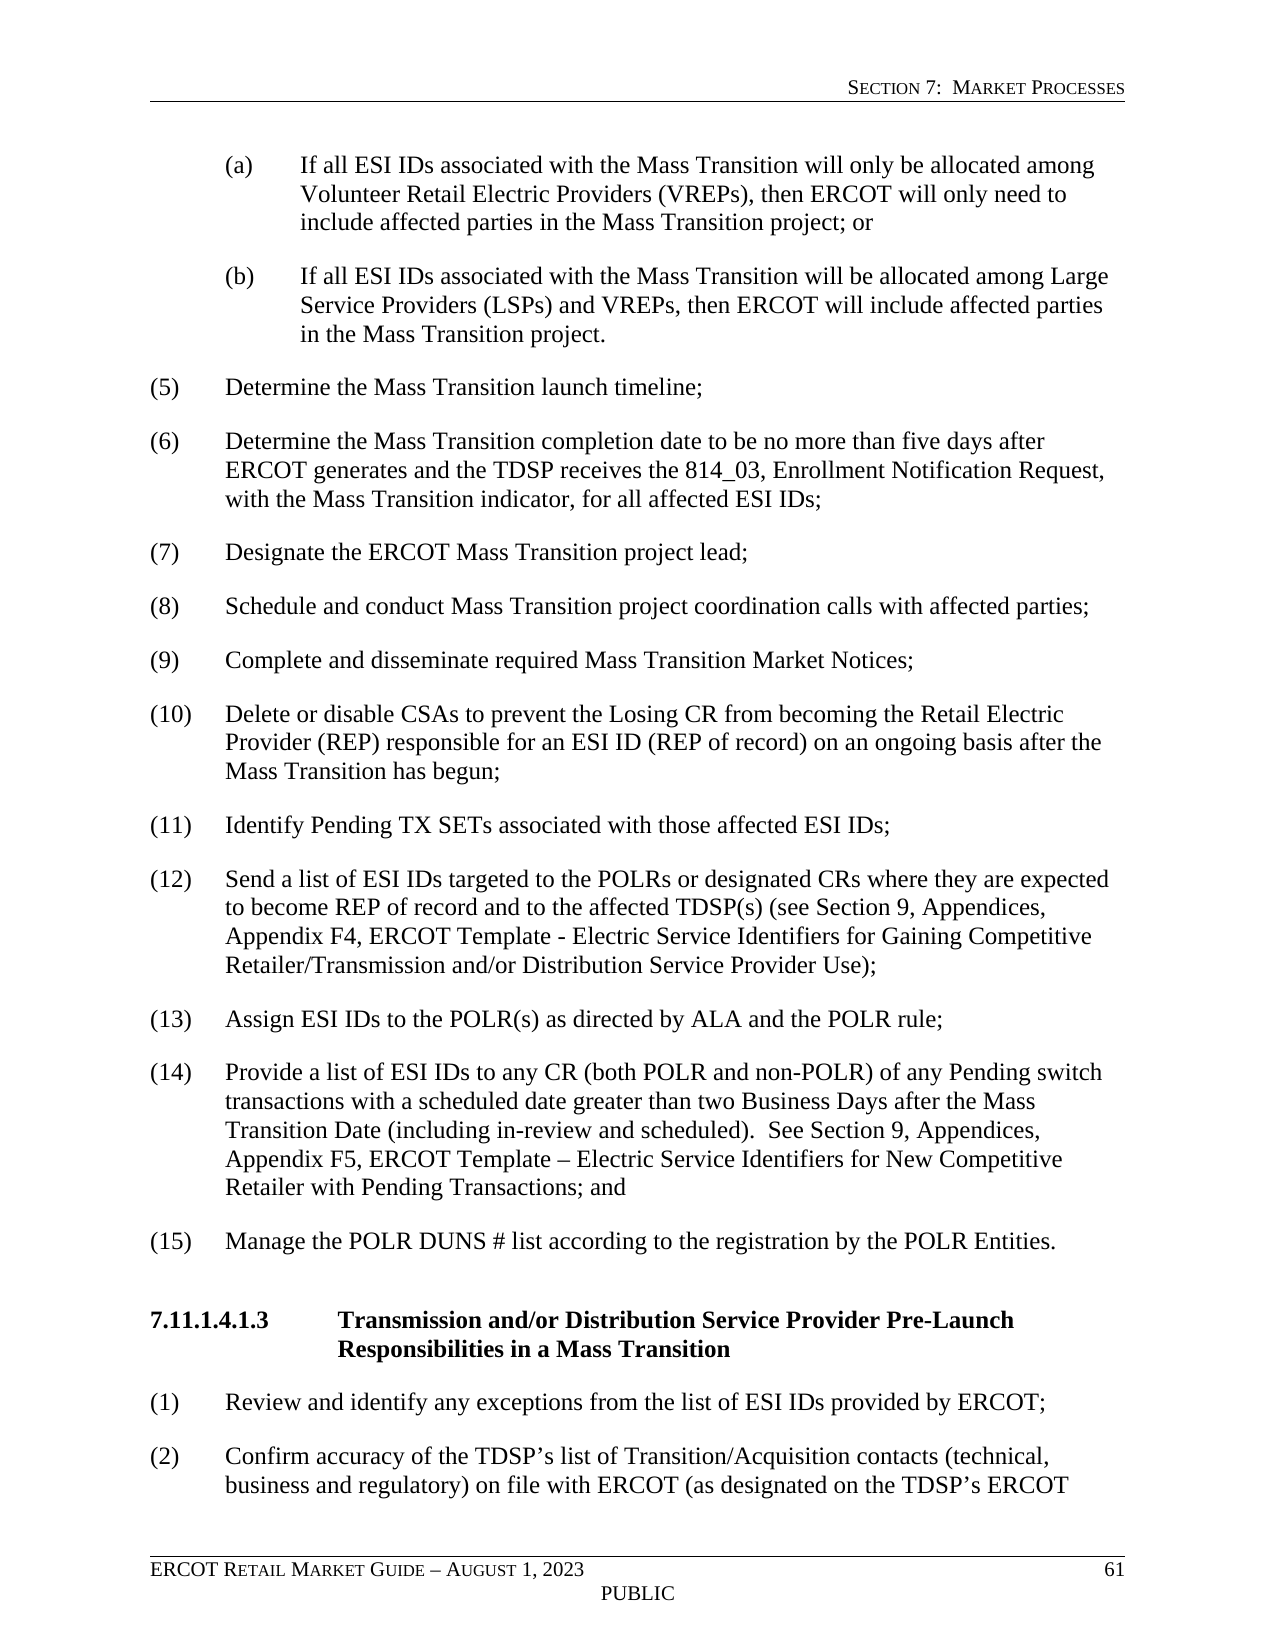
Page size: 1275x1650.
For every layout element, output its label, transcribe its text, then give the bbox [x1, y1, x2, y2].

list (8) Schedule and conduct Mass Transition project coordination calls with affected parties; [150, 591, 1125, 620]
list (12) Send a list of ESI IDs targeted to the POLRs or designated CRs where they are expected to become REP of record and to the affected TDSP(s) (see Section 9, Appendices, Appendix F4, ERCOT Template - Electric Service Identifiers for Gaining Competitive Retailer/Transmission and/or Distribution Service Provider Use); [150, 864, 1125, 979]
list (a) If all ESI IDs associated with the Mass Transition will only be allocated among Volunteer Retail Electric Providers (VREPs), then ERCOT will only need to include affected parties in the Mass Transition project; or [225, 150, 1125, 236]
list (15) Manage the POLR DUNS # list according to the registration by the POLR Entities. [150, 1226, 1125, 1255]
list (5) Determine the Mass Transition launch timeline; [150, 372, 1125, 401]
list (13) Assign ESI IDs to the POLR(s) as directed by ALA and the POLR rule; [150, 1004, 1125, 1032]
list (14) Provide a list of ESI IDs to any CR (both POLR and non-POLR) of any Pending switch transactions with a scheduled date greater than two Business Days after the Mass Transition Date (including in-review and scheduled). See Section 9, Appendices, Appendix F5, ERCOT Template – Electric Service Identifiers for New Competitive Retailer with Pending Transactions; and [150, 1057, 1125, 1201]
list (6) Determine the Mass Transition completion date to be no more than five days after ERCOT generates and the TDSP receives the 814_03, Enrollment Notification Request, with the Mass Transition indicator, for all affected ESI IDs; [150, 426, 1125, 512]
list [150, 1441, 1125, 1499]
list (9) Complete and disseminate required Mass Transition Market Notices; [150, 645, 1125, 674]
list (1) Review and identify any exceptions from the list of ESI IDs provided by ERCOT; [150, 1387, 1125, 1416]
text 7.11.1.4.1.3 Transmission and/or Distribution Service Provider Pre-Launch Responsibilities in a Mass Transition [150, 1305, 1125, 1362]
list (10) Delete or disable CSAs to prevent the Losing CR from becoming the Retail Electric Provider (REP) responsible for an ESI ID (REP of record) on an ongoing basis after the Mass Transition has begun; [150, 699, 1125, 785]
list (b) If all ESI IDs associated with the Mass Transition will be allocated among Large Service Providers (LSPs) and VREPs, then ERCOT will include affected parties in the Mass Transition project. [225, 261, 1125, 347]
list (7) Designate the ERCOT Mass Transition project lead; [150, 537, 1125, 566]
list (11) Identify Pending TX SETs associated with those affected ESI IDs; [150, 810, 1125, 839]
